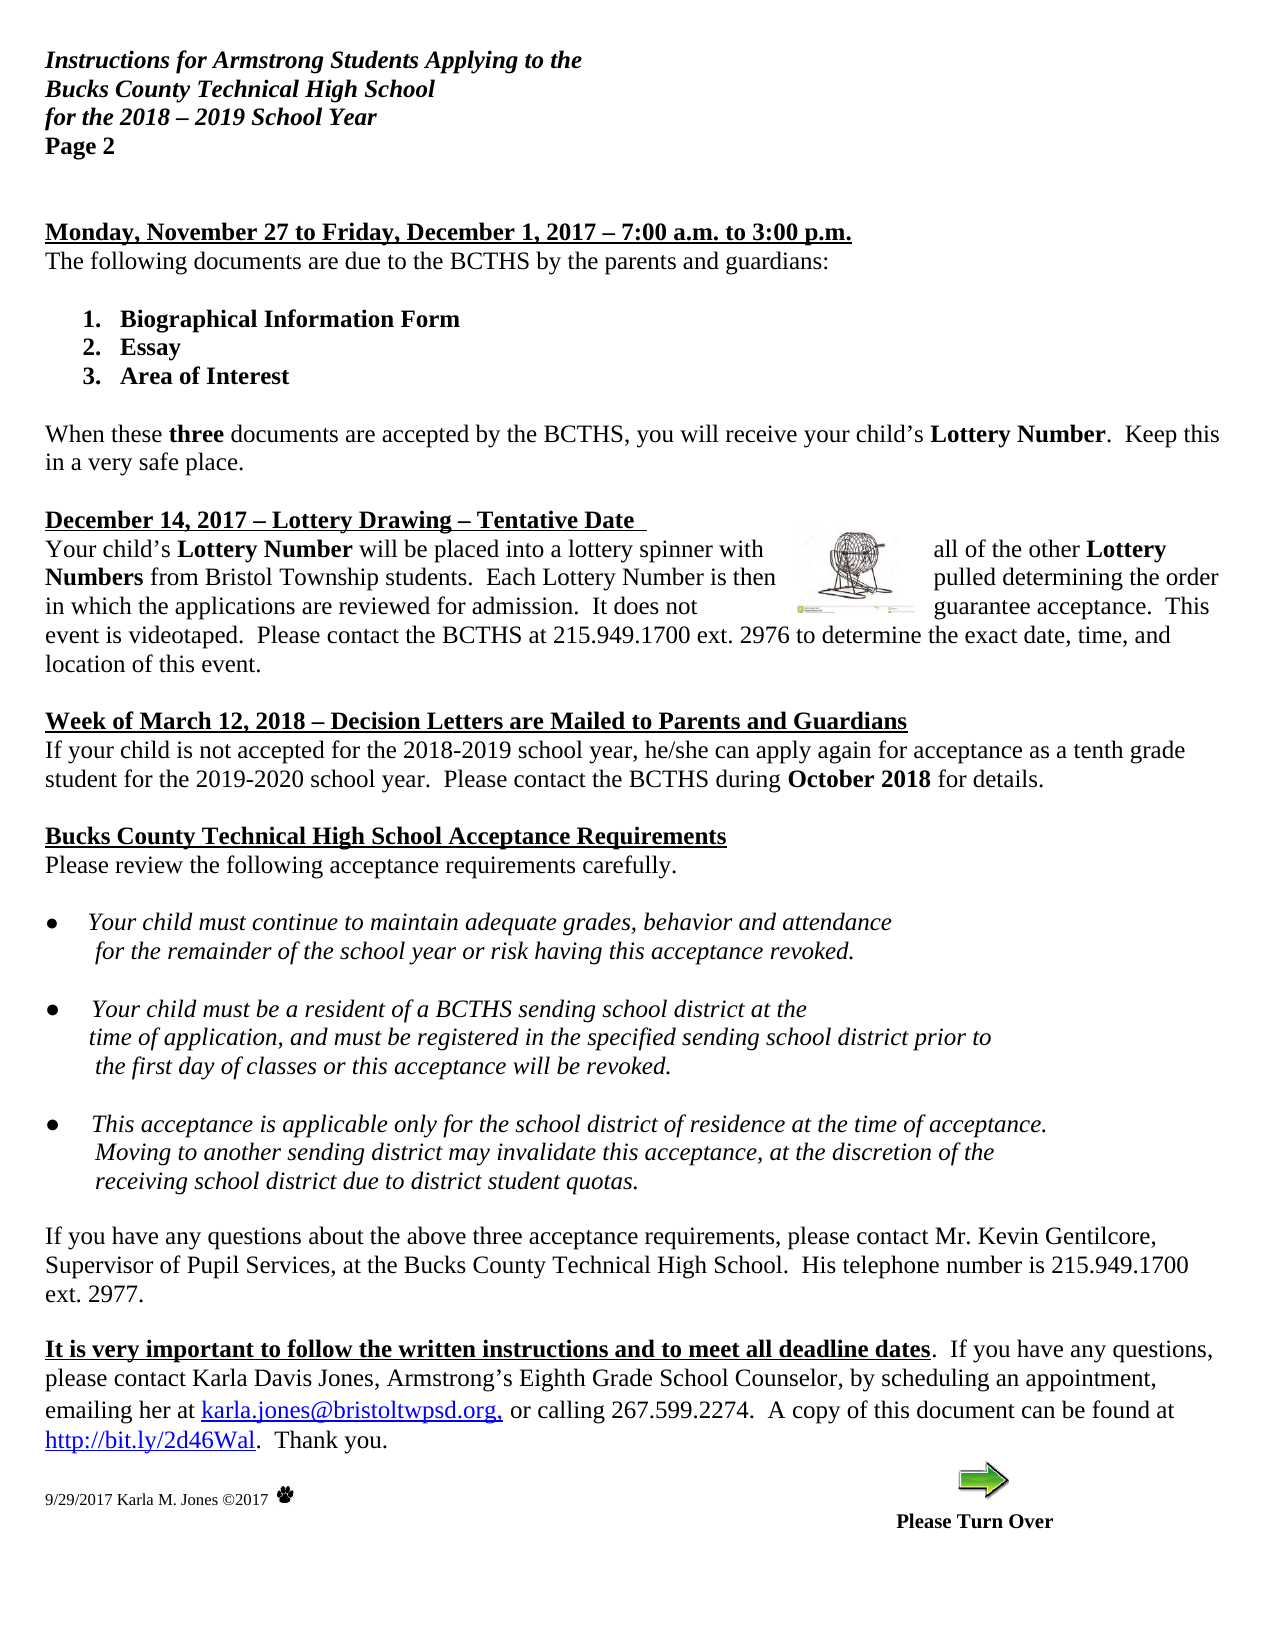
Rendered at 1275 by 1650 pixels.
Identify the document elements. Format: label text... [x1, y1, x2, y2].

text Monday, November 27 to Friday, December 1, 2017 – 7:00 a.m. to 3:00 p.m. [45, 217, 1230, 246]
list Area of Interest [82, 361, 1230, 390]
text December 14, 2017 – Lottery Drawing – Tentative Date [45, 505, 1230, 534]
text the first day of classes or this acceptance will be revoked. [45, 1051, 1230, 1080]
text Bucks County Technical High School Acceptance Requirements [45, 821, 1230, 850]
text Please review the following acceptance requirements carefully. [45, 850, 1230, 879]
text Moving to another sending district may invalidate this acceptance, at the discretion of the [45, 1137, 1230, 1166]
list Essay [82, 332, 1230, 361]
picture [272, 1481, 296, 1506]
text ● Your child must continue to maintain adequate grades, behavior and attendance [45, 907, 1230, 936]
text It is very important to follow the written instructions and to meet all deadline dates. If you have any questions, please contact Karla Davis Jones, Armstrong’s Eighth Grade School Counselor, by scheduling an appointment, emailing her at karla.jones@bristoltwpsd.org, or calling 267.599.2274. A copy of this document can be found at http://bit.ly/2d46Wal. Thank you. [45, 1334, 1230, 1454]
text for the 2018 – 2019 School Year [45, 102, 1230, 131]
text Bucks County Technical High School [45, 74, 1230, 102]
text for the remainder of the school year or risk having this acceptance revoked. [45, 936, 1230, 965]
text Instructions for Armstrong Students Applying to the [45, 45, 1230, 74]
text If you have any questions about the above three acceptance requirements, please contact Mr. Kevin Gentilcore, Supervisor of Pupil Services, at the Bucks County Technical High School. His telephone number is 215.949.1700 ext. 2977. [45, 1221, 1230, 1308]
text ● Your child must be a resident of a BCTHS sending school district at the [45, 994, 1230, 1022]
picture [795, 523, 914, 611]
text Page 2 [45, 131, 1230, 160]
text ● This acceptance is applicable only for the school district of residence at the time of acceptance. [45, 1109, 1230, 1137]
text Week of March 12, 2018 – Decision Letters are Mailed to Parents and Guardians [45, 706, 1230, 735]
picture [957, 1453, 1009, 1506]
text time of application, and must be registered in the specified sending school district prior to [45, 1022, 1230, 1051]
list Biographical Information Form [82, 304, 1230, 332]
text When these three documents are accepted by the BCTHS, you will receive your child’s Lottery Number. Keep this in a very safe place. [45, 419, 1230, 476]
text If your child is not accepted for the 2018-2019 school year, he/she can apply again for acceptance as a tenth grade student for the 2019-2020 school year. Please contact the BCTHS during October 2018 for details. [45, 735, 1230, 792]
text receiving school district due to district student quotas. [45, 1166, 1230, 1195]
text Your child’s Lottery Number will be placed into a lottery spinner with all of the other Lottery Numbers from Bristol Township students. Each Lottery Number is then pulled determining the order in which the applications are reviewed for admission. It does not guarantee acceptance. This event is videotaped. Please contact the BCTHS at 215.949.1700 ext. 2976 to determine the exact date, time, and location of this event. [45, 534, 1230, 677]
text The following documents are due to the BCTHS by the parents and guardians: [45, 246, 1230, 275]
text 9/29/2017 Karla M. Jones ©2017 [45, 1454, 1230, 1509]
text Please Turn Over [45, 1509, 1230, 1533]
